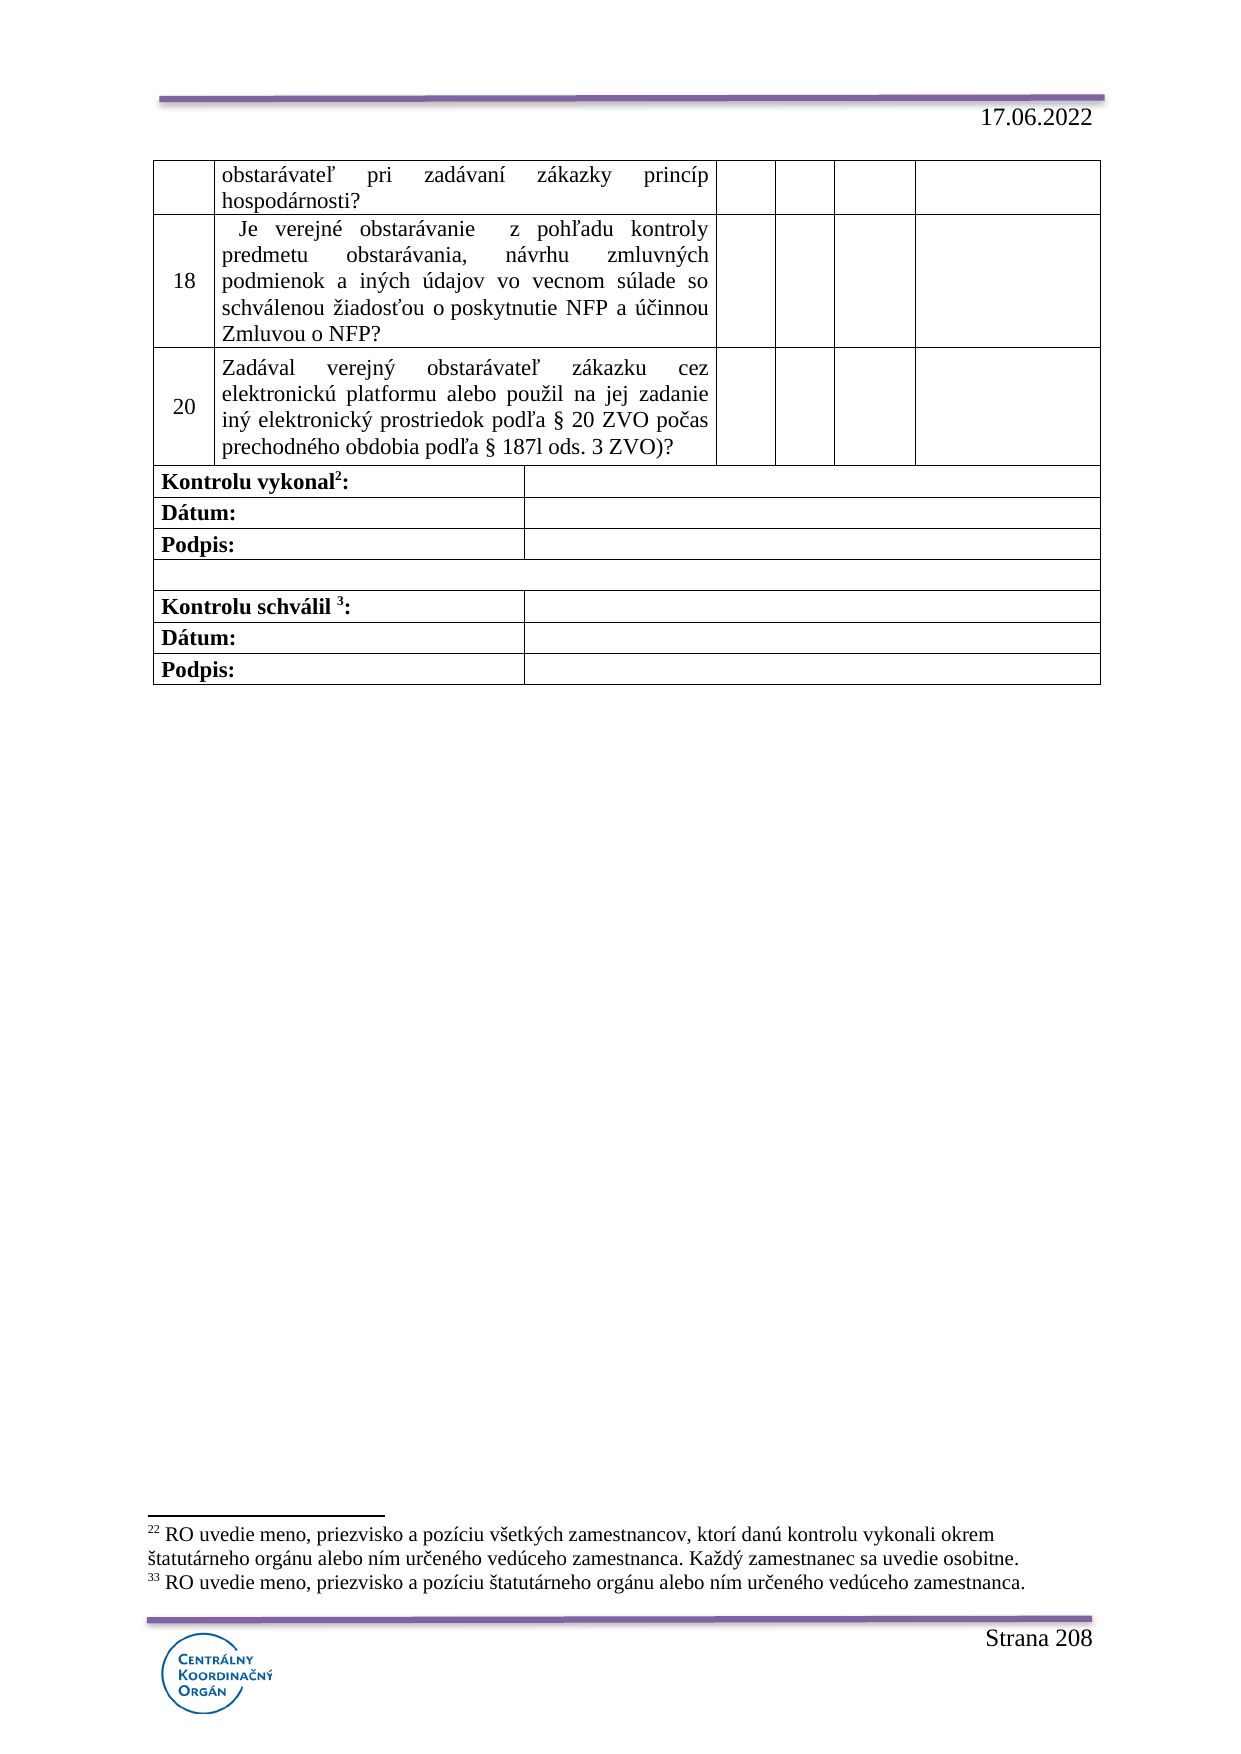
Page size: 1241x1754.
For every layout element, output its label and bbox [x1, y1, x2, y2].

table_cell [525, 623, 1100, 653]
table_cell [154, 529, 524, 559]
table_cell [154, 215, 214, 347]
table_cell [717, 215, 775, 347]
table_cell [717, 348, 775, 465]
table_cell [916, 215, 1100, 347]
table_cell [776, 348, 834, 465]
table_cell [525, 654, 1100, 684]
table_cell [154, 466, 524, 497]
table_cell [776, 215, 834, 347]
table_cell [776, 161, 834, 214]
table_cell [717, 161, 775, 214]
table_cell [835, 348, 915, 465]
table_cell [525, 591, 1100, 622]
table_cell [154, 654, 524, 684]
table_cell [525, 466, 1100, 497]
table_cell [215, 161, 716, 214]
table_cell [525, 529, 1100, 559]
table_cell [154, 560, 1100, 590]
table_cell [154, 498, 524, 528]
picture [159, 1631, 272, 1713]
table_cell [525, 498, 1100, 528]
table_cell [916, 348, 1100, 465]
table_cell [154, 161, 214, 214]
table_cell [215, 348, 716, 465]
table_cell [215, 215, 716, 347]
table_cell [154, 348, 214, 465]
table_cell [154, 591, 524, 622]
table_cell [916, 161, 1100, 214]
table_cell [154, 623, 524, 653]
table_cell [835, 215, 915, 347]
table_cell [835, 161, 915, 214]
